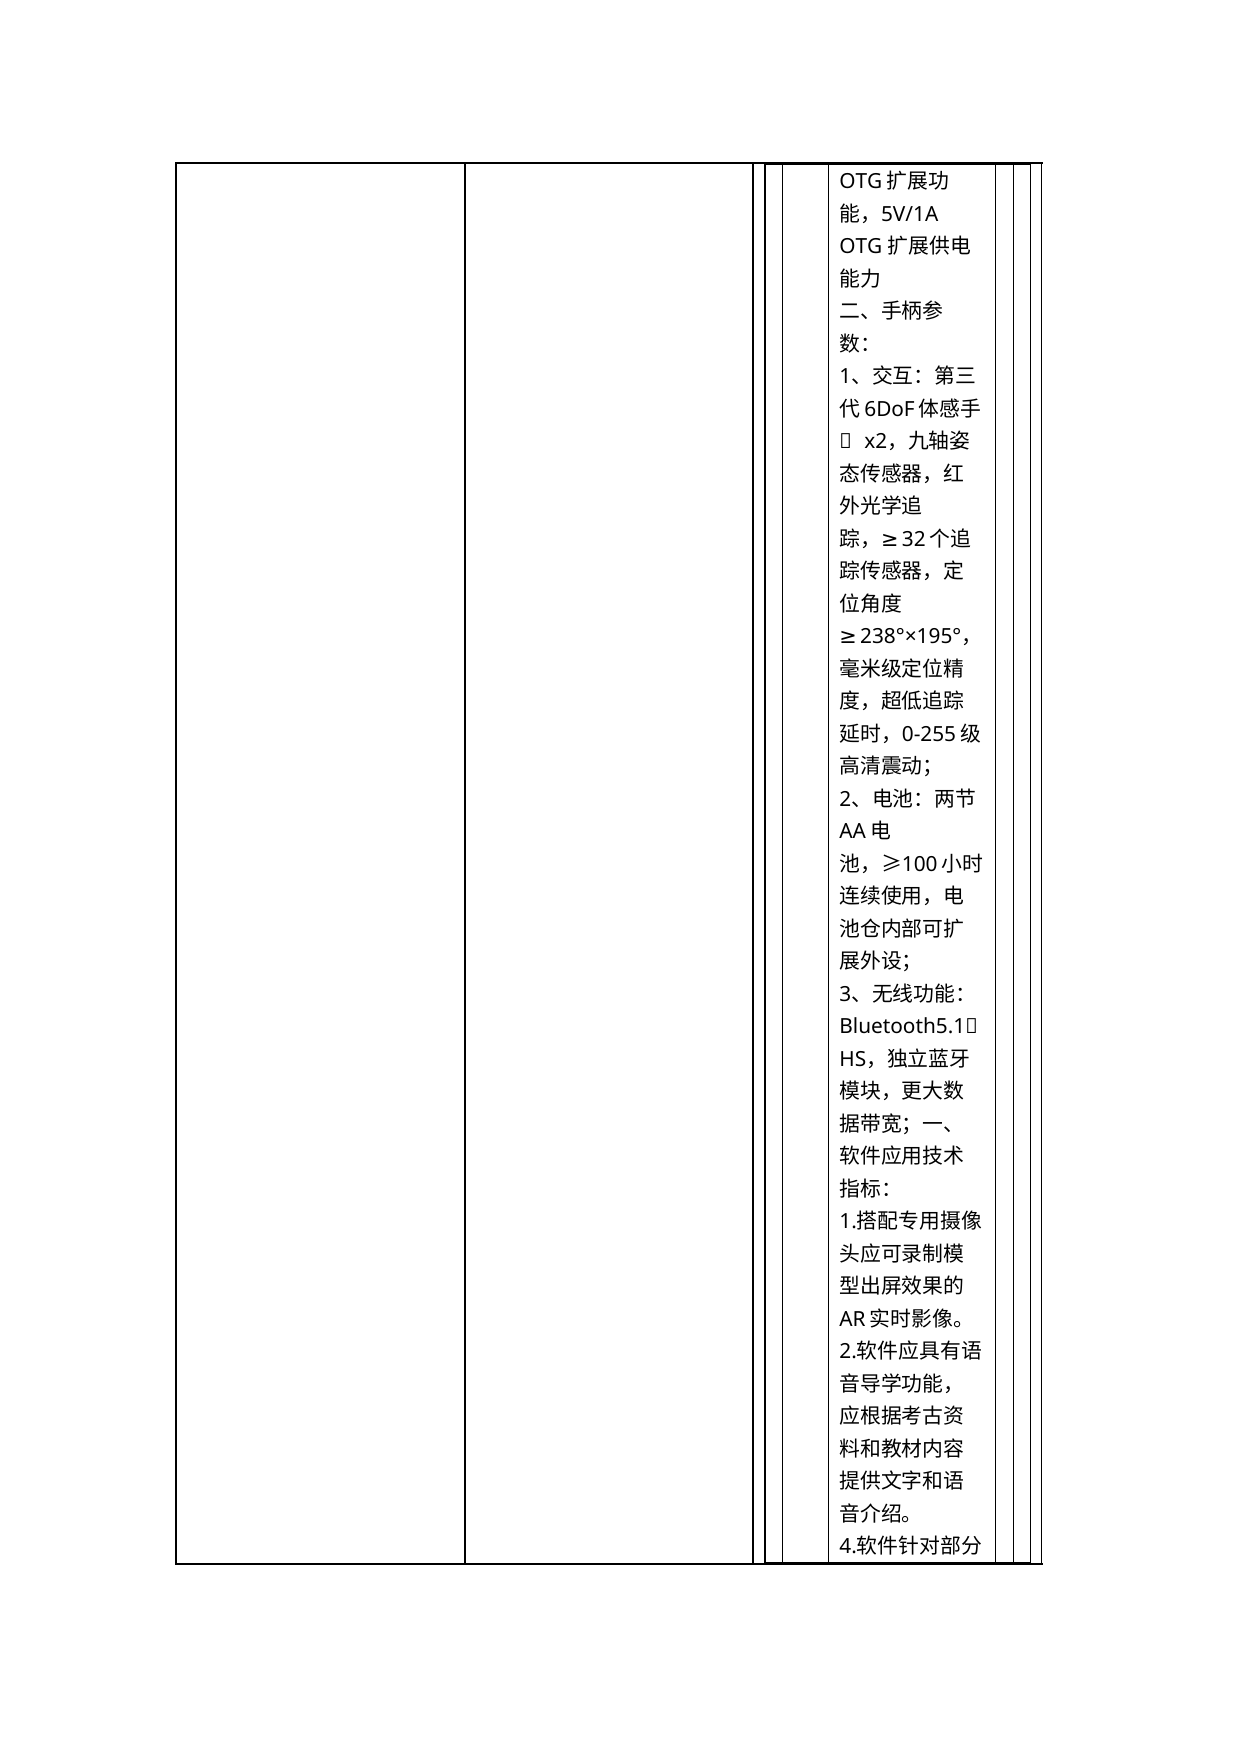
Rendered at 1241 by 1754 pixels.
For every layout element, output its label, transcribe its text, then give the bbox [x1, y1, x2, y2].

table_cell [466, 164, 752, 1563]
table_cell [829, 165, 995, 1562]
table_cell [783, 165, 828, 1562]
table_cell 1 [177, 164, 464, 1563]
table_cell [996, 165, 1013, 1562]
table_cell [1031, 164, 1041, 1563]
table_cell [1014, 165, 1030, 1562]
table_cell [754, 164, 764, 1563]
table_cell [766, 165, 782, 1562]
